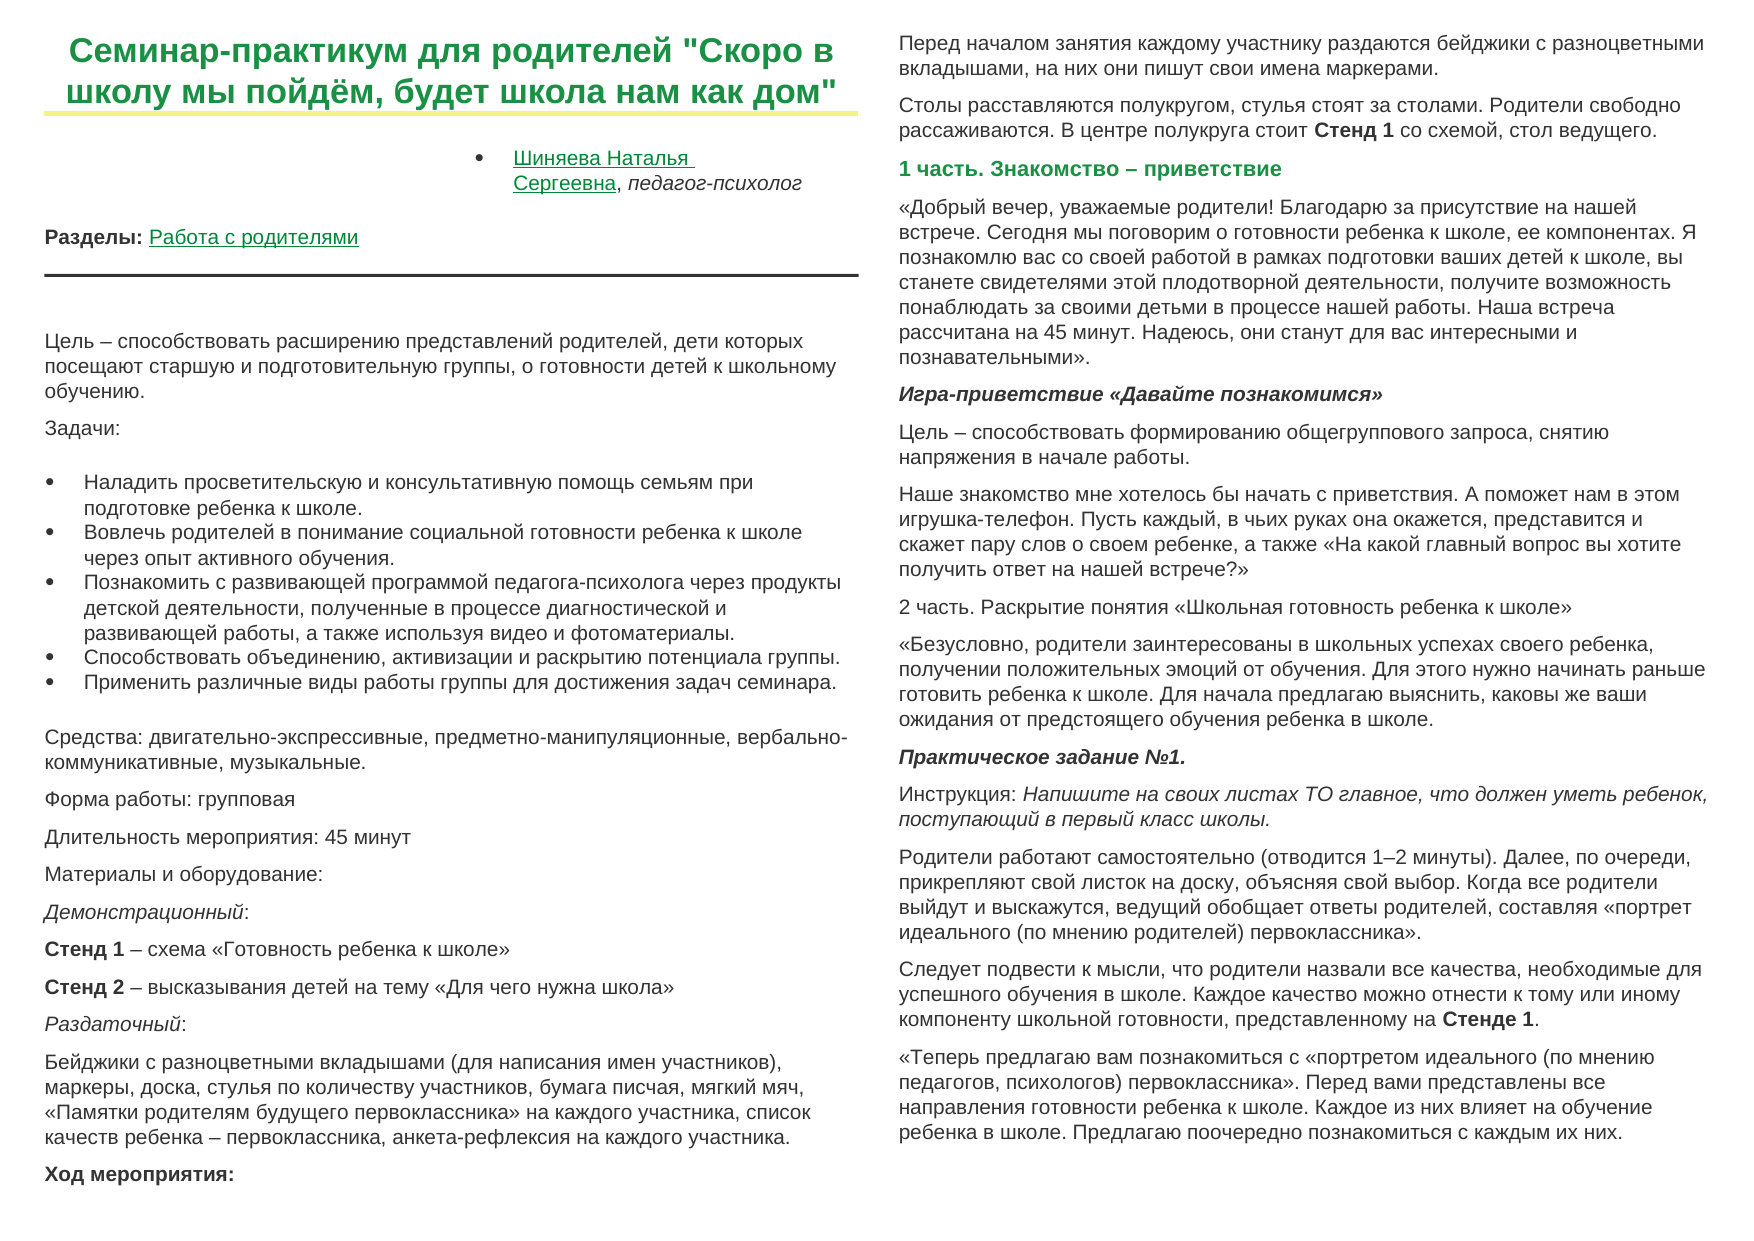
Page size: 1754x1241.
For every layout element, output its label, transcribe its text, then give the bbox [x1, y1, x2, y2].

text Родители работают самостоятельно (отводится 1–2 минуты). Далее, по очереди, прикрепляют свой листок на доску, объясняя свой выбор. Когда все родители выйдут и выскажутся, ведущий обобщает ответы родителей, составляя «портрет идеального (по мнению родителей) первоклассника». [898, 844, 1713, 944]
text Цель – способствовать формированию общегруппового запроса, снятию напряжения в начале работы. [898, 419, 1713, 469]
list Шиняева Наталья Сергеевна, педагог-психолог [476, 145, 858, 195]
list Наладить просветительскую и консультативную помощь семьям при подготовке ребенка к школе. [46, 469, 858, 519]
text Столы расставляются полукругом, стулья стоят за столами. Родители свободно рассаживаются. В центре полукруга стоит Стенд 1 со схемой, стол ведущего. [898, 92, 1713, 142]
list Познакомить с развивающей программой педагога-психолога через продукты детской деятельности, полученные в процессе диагностической и развивающей работы, а также используя видео и фотоматериалы. [46, 569, 858, 644]
list Вовлечь родителей в понимание социальной готовности ребенка к школе через опыт активного обучения. [46, 519, 858, 569]
text Разделы: Работа с родителями [44, 224, 858, 249]
text Материалы и оборудование: [44, 861, 858, 886]
text Демонстрационный: [44, 898, 858, 923]
text Стенд 1 – схема «Готовность ребенка к школе» [44, 936, 858, 961]
text Следует подвести к мысли, что родители назвали все качества, необходимые для успешного обучения в школе. Каждое качество можно отнести к тому или иному компоненту школьной готовности, представленному на Стенде 1. [898, 956, 1713, 1031]
text «Теперь предлагаю вам познакомиться с «портретом идеального (по мнению педагогов, психологов) первоклассника». Перед вами представлены все направления готовности ребенка к школе. Каждое из них влияет на обучение ребенка в школе. Предлагаю поочередно познакомиться с каждым их них. [898, 1044, 1713, 1144]
text Длительность мероприятия: 45 минут [44, 823, 858, 848]
text Инструкция: Напишите на своих листах ТО главное, что должен уметь ребенок, поступающий в первый класс школы. [898, 781, 1713, 831]
subtitle 1 часть. Знакомство – приветствие [898, 154, 1713, 181]
text Стенд 2 – высказывания детей на тему «Для чего нужна школа» [44, 973, 858, 998]
text «Безусловно, родители заинтересованы в школьных успехах своего ребенка, получении положительных эмоций от обучения. Для этого нужно начинать раньше готовить ребенка к школе. Для начала предлагаю выяснить, каковы же ваши ожидания от предстоящего обучения ребенка в школе. [898, 631, 1713, 731]
text «Добрый вечер, уважаемые родители! Благодарю за присутствие на нашей встрече. Сегодня мы поговорим о готовности ребенка к школе, ее компонентах. Я познакомлю вас со своей работой в рамках подготовки ваших детей к школе, вы станете свидетелями этой плодотворной деятельности, получите возможность понаблюдать за своими детьми в процессе нашей работы. Наша встреча рассчитана на 45 минут. Надеюсь, они станут для вас интересными и познавательными». [898, 194, 1713, 369]
text Форма работы: групповая [44, 786, 858, 811]
text Задачи: [44, 415, 858, 440]
list Применить различные виды работы группы для достижения задач семинара. [46, 669, 858, 694]
text Раздаточный: [44, 1011, 858, 1036]
text Цель – способствовать расширению представлений родителей, дети которых посещают старшую и подготовительную группы, о готовности детей к школьному обучению. [44, 328, 858, 403]
subtitle Семинар-практикум для родителей "Скоро в школу мы пойдём, будет школа нам как дом" [44, 29, 858, 111]
text Практическое задание №1. [898, 744, 1713, 769]
text 2 часть. Раскрытие понятия «Школьная готовность ребенка к школе» [898, 594, 1713, 619]
text Бейджики с разноцветными вкладышами (для написания имен участников), маркеры, доска, стулья по количеству участников, бумага писчая, мягкий мяч, «Памятки родителям будущего первоклассника» на каждого участника, список качеств ребенка – первоклассника, анкета-рефлексия на каждого участника. [44, 1048, 858, 1148]
text Ход мероприятия: [44, 1161, 858, 1186]
text Игра-приветствие «Давайте познакомимся» [898, 381, 1713, 406]
list Способствовать объединению, активизации и раскрытию потенциала группы. [46, 644, 858, 669]
text Перед началом занятия каждому участнику раздаются бейджики с разноцветными вкладышами, на них они пишут свои имена маркерами. [898, 29, 1713, 79]
text Средства: двигательно-экспрессивные, предметно-манипуляционные, вербально-коммуникативные, музыкальные. [44, 723, 858, 773]
text Наше знакомство мне хотелось бы начать с приветствия. А поможет нам в этом игрушка-телефон. Пусть каждый, в чьих руках она окажется, представится и скажет пару слов о своем ребенке, а также «На какой главный вопрос вы хотите получить ответ на нашей встрече?» [898, 481, 1713, 581]
